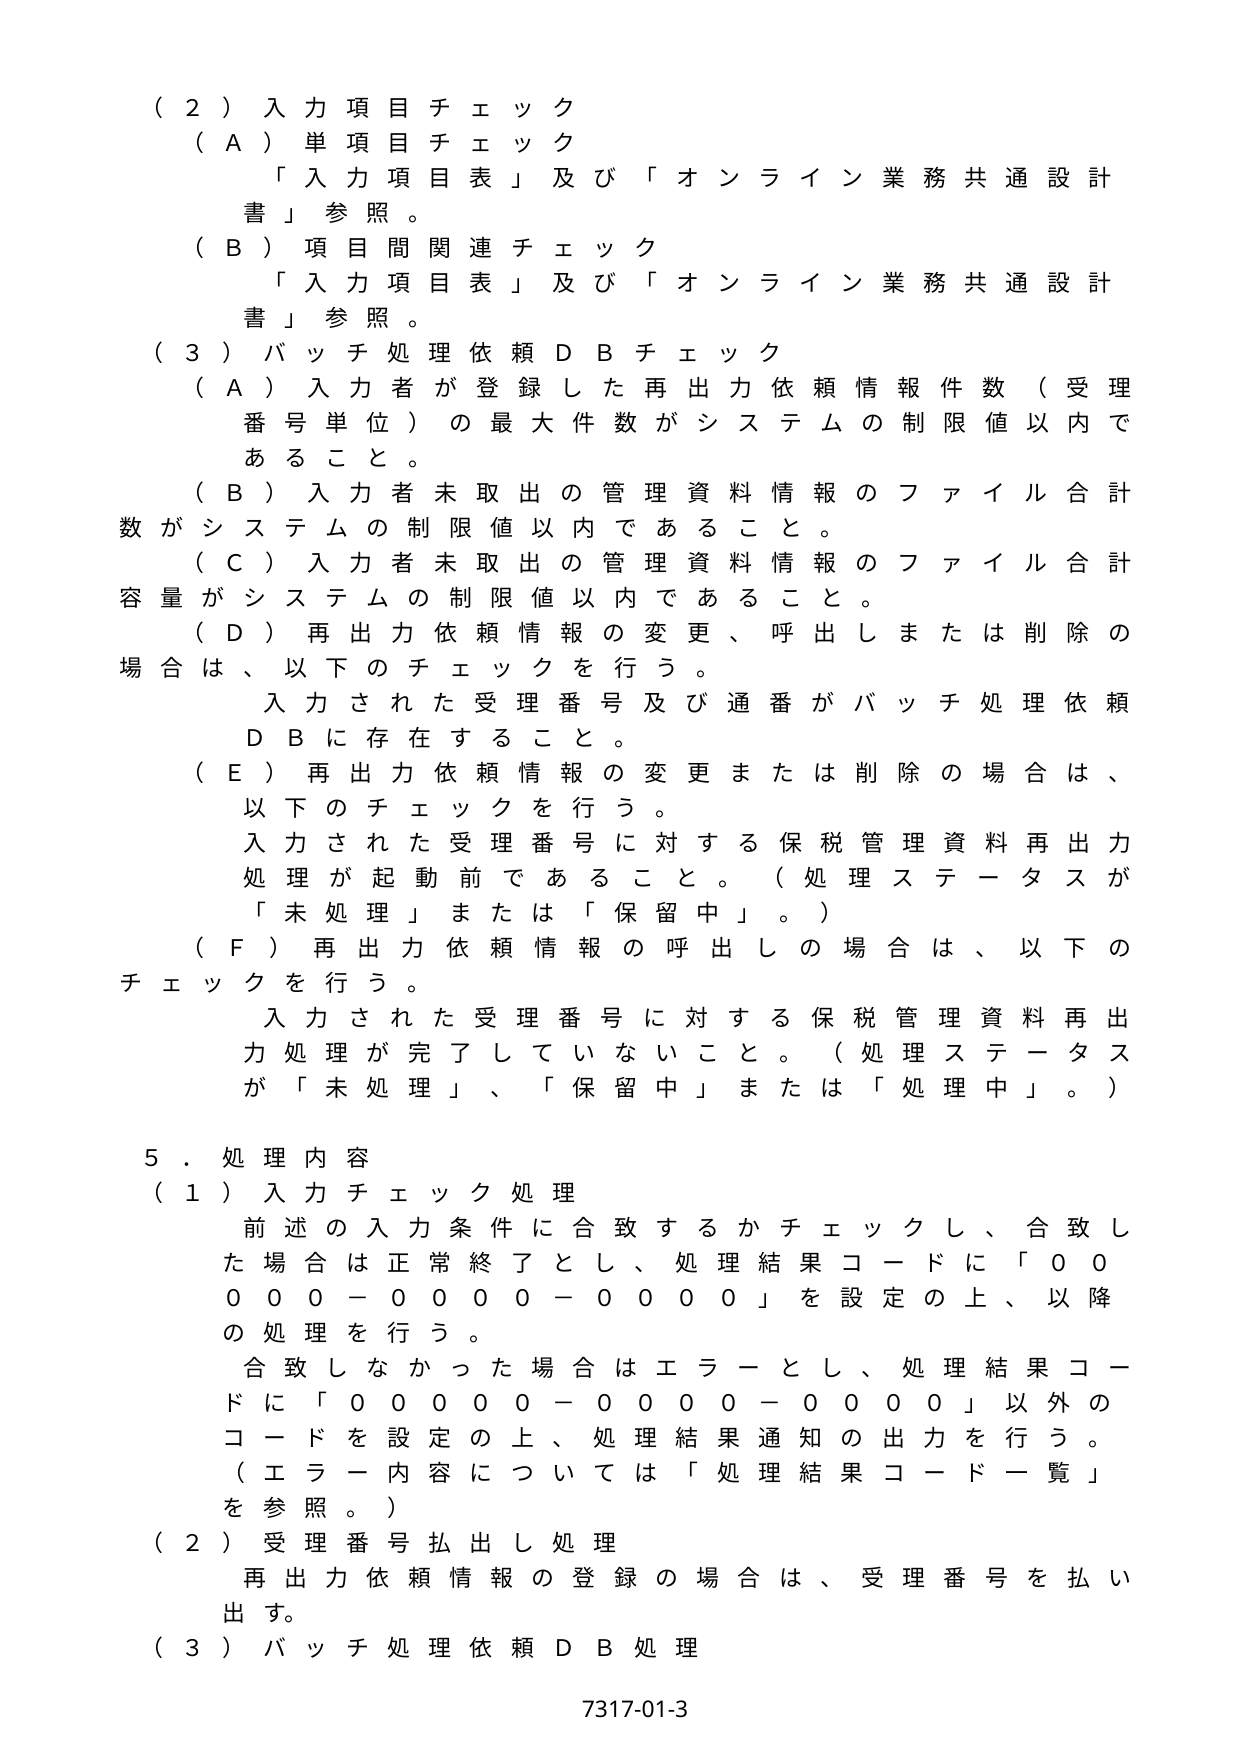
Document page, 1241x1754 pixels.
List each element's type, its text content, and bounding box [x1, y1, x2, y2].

text 合致しなかった場合はエラーとし、処理結果コードに「０００００－００００－００００」以外のコードを設定の上、処理結果通知の出力を行う。（エラー内容については「処理結果コード一覧」を参照。） [202, 1349, 1150, 1524]
text （３）バッチ処理依頼ＤＢ処理 [119, 1629, 1150, 1664]
text （Ｅ）再出力依頼情報の変更または削除の場合は、以下のチェックを行う。 [161, 754, 1150, 824]
text 「入力項目表」及び「オンライン業務共通設計書」参照。 [222, 159, 1150, 229]
text （Ｄ）再出力依頼情報の変更、呼出しまたは削除の場合は、以下のチェックを行う。 [119, 614, 1150, 684]
text 入力された受理番号に対する保税管理資料再出力処理が完了していないこと。（処理ステータスが「未処理」、「保留中」または「処理中」。） [222, 999, 1150, 1104]
text 入力された受理番号及び通番がバッチ処理依頼ＤＢに存在すること。 [222, 684, 1150, 754]
text （２）受理番号払出し処理 [119, 1524, 1150, 1559]
text （Ｆ）再出力依頼情報の呼出しの場合は、以下のチェックを行う。 [119, 929, 1150, 999]
text 「入力項目表」及び「オンライン業務共通設計書」参照。 [222, 264, 1150, 334]
text 再出力依頼情報の登録の場合は、受理番号を払い出す。 [202, 1559, 1150, 1629]
text （１）入力チェック処理 [140, 1174, 1150, 1209]
text （Ｂ）項目間関連チェック [161, 229, 1150, 264]
text （Ｂ）入力者未取出の管理資料情報のファイル合計数がシステムの制限値以内であること。 [119, 474, 1150, 544]
text （Ｃ）入力者未取出の管理資料情報のファイル合計容量がシステムの制限値以内であること。 [119, 544, 1150, 614]
text 入力された受理番号に対する保税管理資料再出力処理が起動前であること。（処理ステータスが「未処理」または「保留中」。） [222, 824, 1150, 929]
text （３）バッチ処理依頼ＤＢチェック [140, 334, 1150, 369]
text （２）入力項目チェック [140, 89, 1150, 124]
text ５．処理内容 [119, 1139, 1150, 1174]
text （Ａ）単項目チェック [161, 124, 1150, 159]
text 前述の入力条件に合致するかチェックし、合致した場合は正常終了とし、処理結果コードに「０００００－００００－００００」を設定の上、以降の処理を行う。 [202, 1209, 1150, 1349]
text （Ａ）入力者が登録した再出力依頼情報件数（受理番号単位）の最大件数がシステムの制限値以内であること。 [161, 369, 1150, 474]
